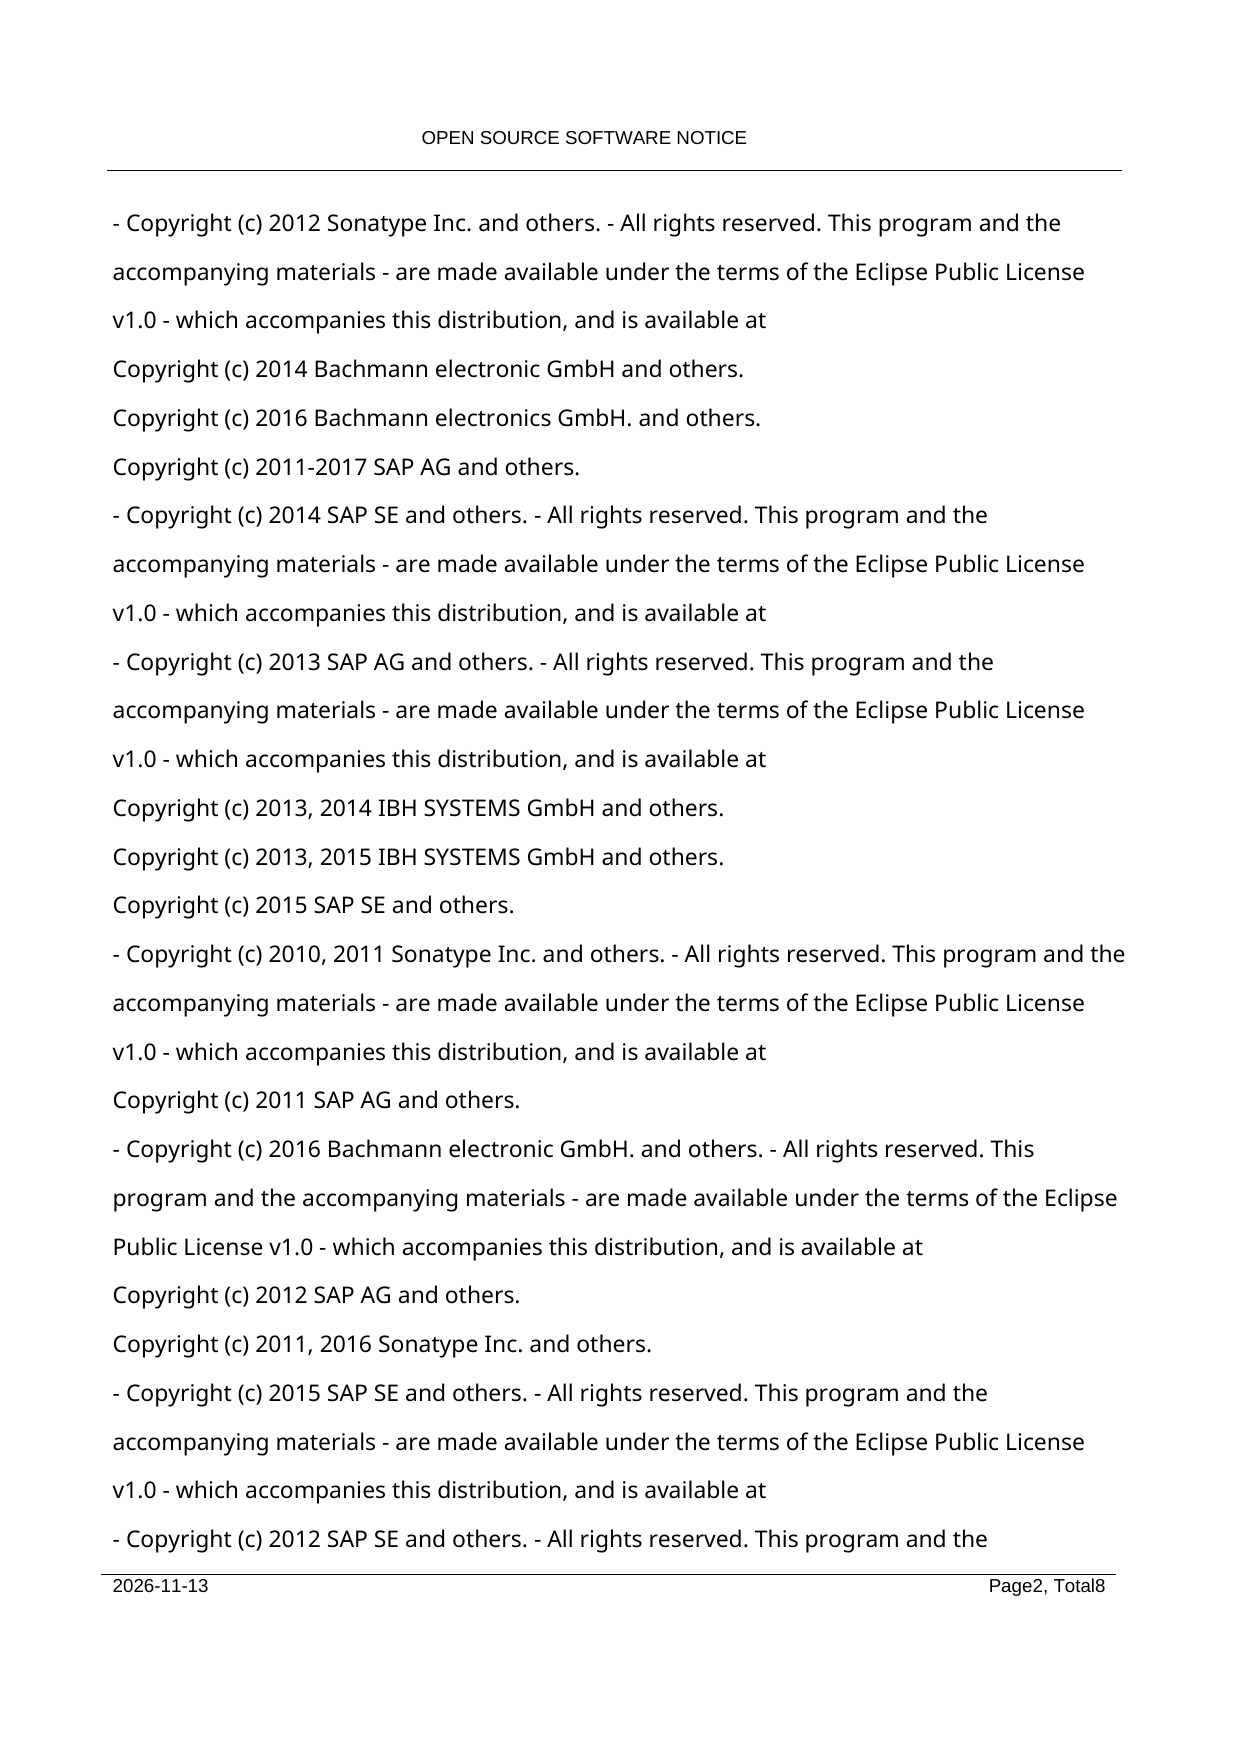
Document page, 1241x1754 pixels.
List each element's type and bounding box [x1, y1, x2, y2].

text [112, 206, 1128, 1555]
